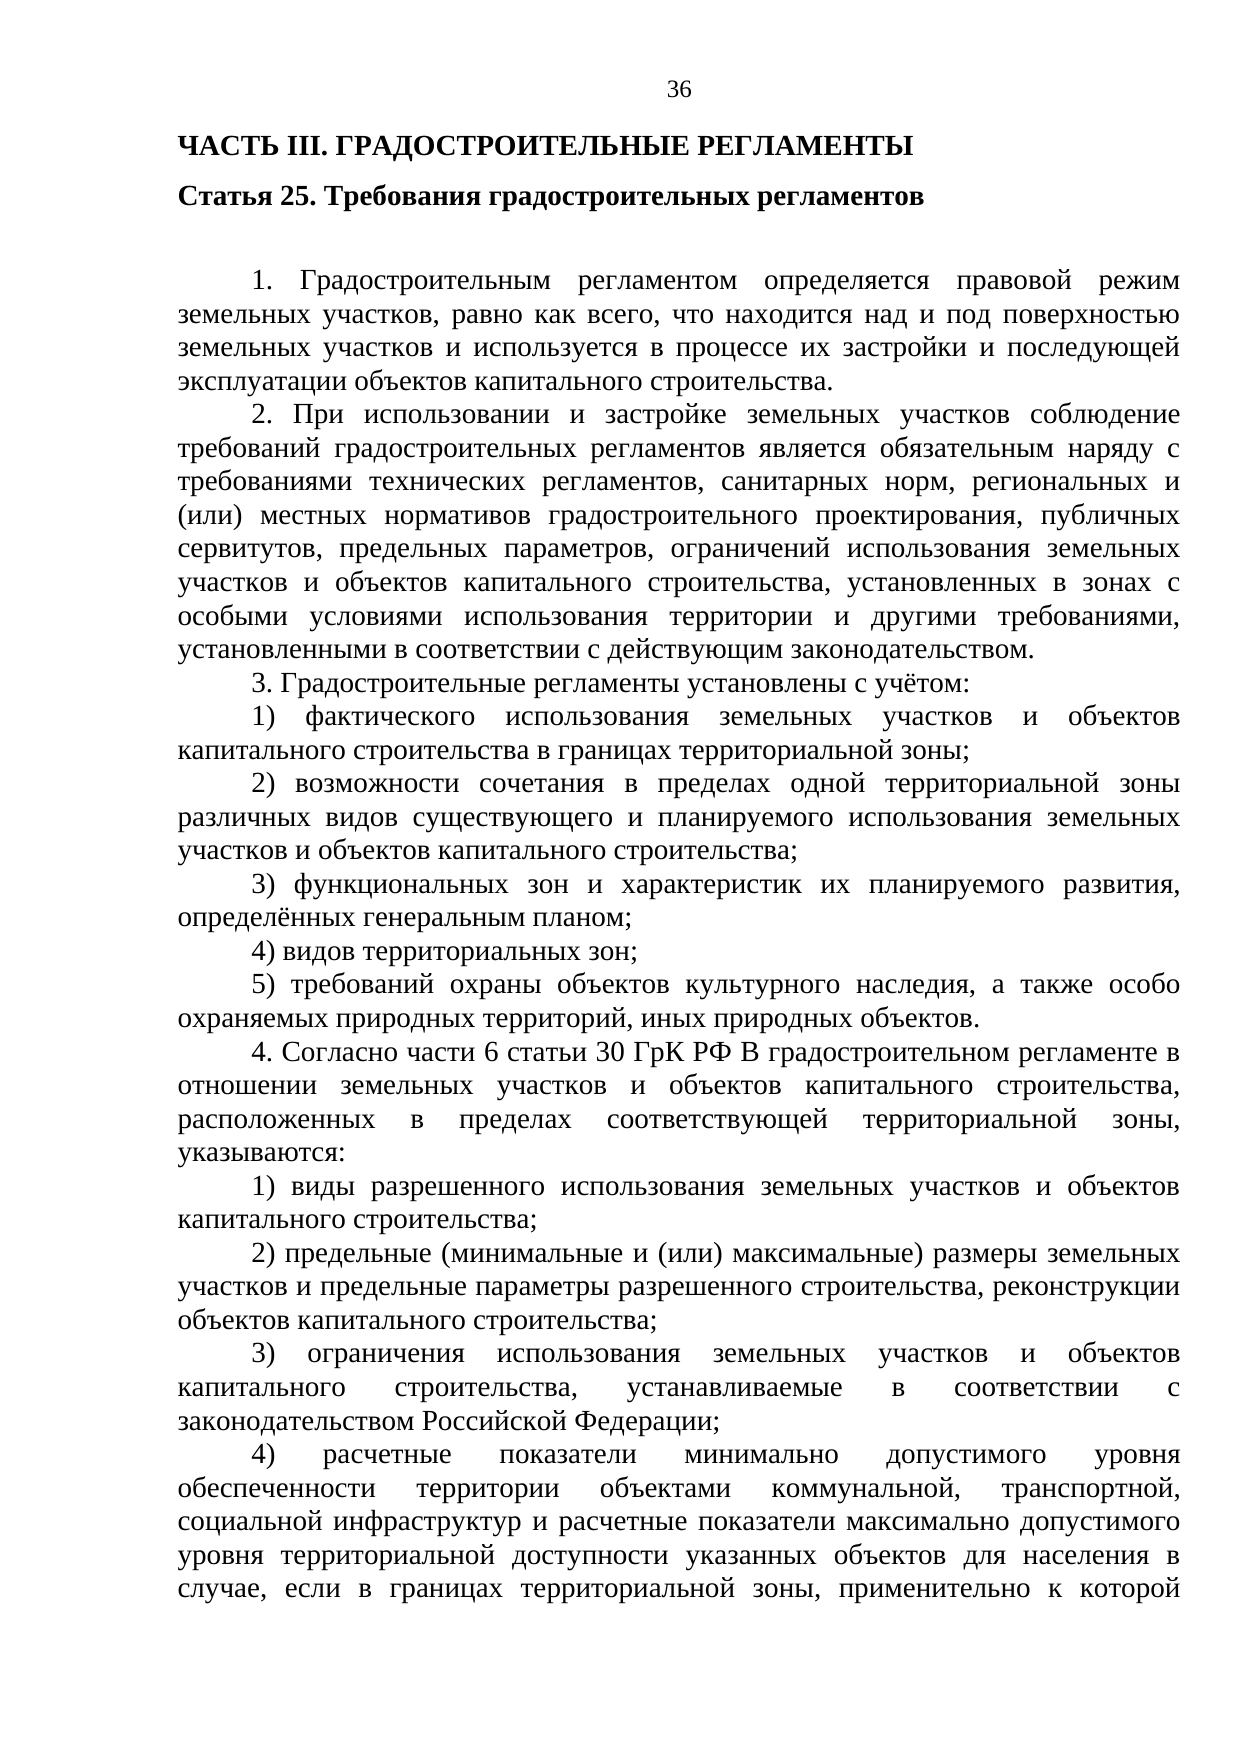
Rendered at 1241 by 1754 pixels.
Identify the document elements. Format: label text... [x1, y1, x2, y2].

text 2) возможности сочетания в пределах одной территориальной зоны различных видов существующего и планируемого использования земельных участков и объектов капитального строительства; [177, 765, 1181, 866]
text 3) функциональных зон и характеристик их планируемого развития, определённых генеральным планом; [177, 866, 1181, 933]
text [177, 1436, 1181, 1604]
subtitle Статья 25. Требования градостроительных регламентов [177, 178, 1181, 212]
text 1) фактического использования земельных участков и объектов капитального строительства в границах территориальной зоны; [177, 698, 1181, 765]
text 1) виды разрешенного использования земельных участков и объектов капитального строительства; [177, 1168, 1181, 1235]
text 2) предельные (минимальные и (или) максимальные) размеры земельных участков и предельные параметры разрешенного строительства, реконструкции объектов капитального строительства; [177, 1235, 1181, 1336]
text 3. Градостроительные регламенты установлены с учётом: [177, 665, 1181, 698]
text 4. Согласно части 6 статьи 30 ГрК РФ В градостроительном регламенте в отношении земельных участков и объектов капитального строительства, расположенных в пределах соответствующей территориальной зоны, указываются: [177, 1034, 1181, 1168]
text 1. Градостроительным регламентом определяется правовой режим земельных участков, равно как всего, что находится над и под поверхностью земельных участков и используется в процессе их застройки и последующей эксплуатации объектов капитального строительства. [177, 262, 1181, 396]
subtitle Часть III. ГРАДОСТРОИТЕЛЬНЫЕ РЕГЛАМЕНТЫ [177, 128, 1181, 162]
text 4) видов территориальных зон; [177, 933, 1181, 967]
text 2. При использовании и застройке земельных участков соблюдение требований градостроительных регламентов является обязательным наряду с требованиями технических регламентов, санитарных норм, региональных и (или) местных нормативов градостроительного проектирования, публичных сервитутов, предельных параметров, ограничений использования земельных участков и объектов капитального строительства, установленных в зонах с особыми условиями использования территории и другими требованиями, установленными в соответствии с действующим законодательством. [177, 396, 1181, 665]
text 3) ограничения использования земельных участков и объектов капитального строительства, устанавливаемые в соответствии с законодательством Российской Федерации; [177, 1336, 1181, 1436]
text 5) требований охраны объектов культурного наследия, а также особо охраняемых природных территорий, иных природных объектов. [177, 967, 1181, 1034]
